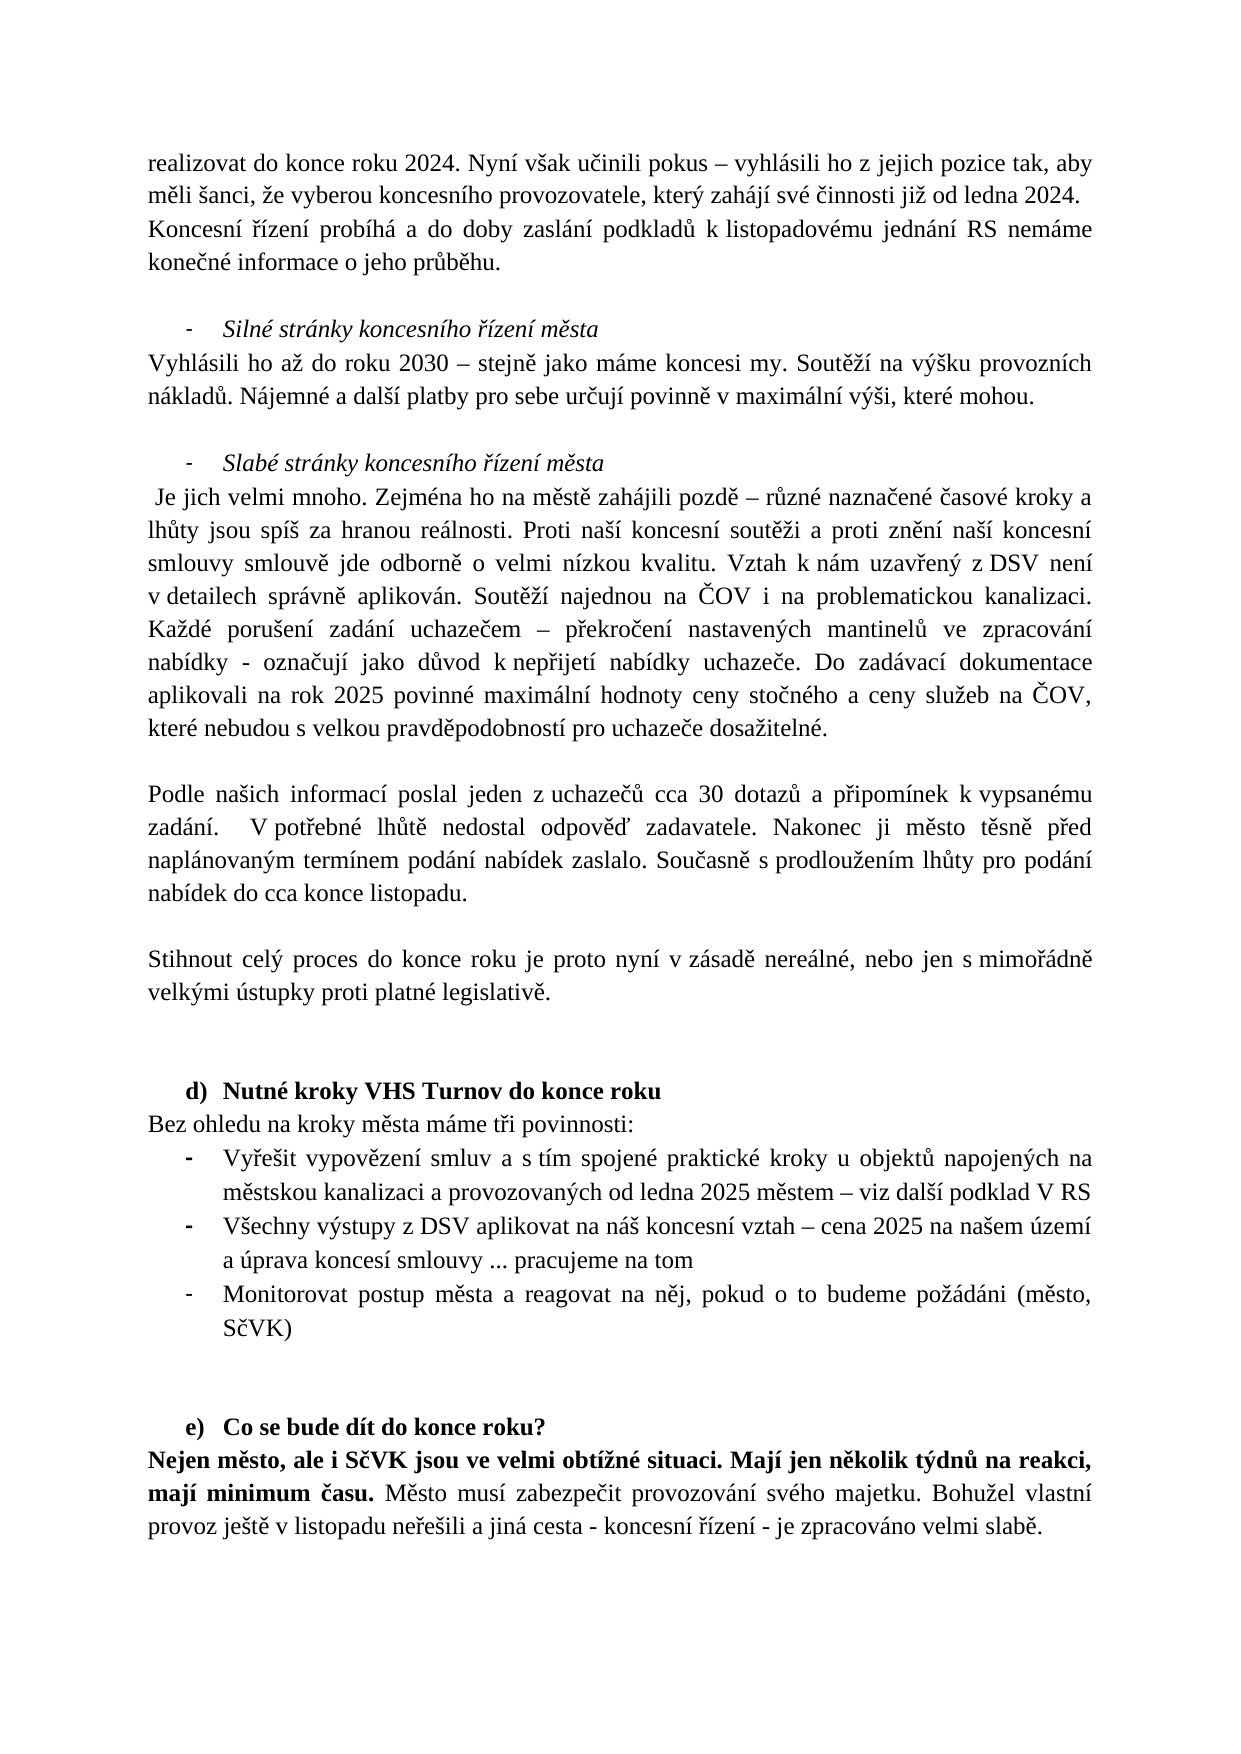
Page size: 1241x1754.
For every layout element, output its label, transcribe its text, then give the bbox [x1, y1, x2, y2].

list Monitorovat postup města a reagovat na něj, pokud o to budeme požádáni (město, SčVK) [185, 1278, 1093, 1341]
text Bez ohledu na kroky města máme tři povinnosti: [148, 1109, 1093, 1138]
list Vyřešit vypovězení smluv a s tím spojené praktické kroky u objektů napojených na městskou kanalizaci a provozovaných od ledna 2025 městem – viz další podklad V RS [185, 1142, 1093, 1206]
list Všechny výstupy z DSV aplikovat na náš koncesní vztah – cena 2025 na našem území a úprava koncesí smlouvy ... pracujeme na tom [185, 1210, 1093, 1273]
text Je jich velmi mnoho. Zejména ho na městě zahájili pozdě – různé naznačené časové kroky a lhůty jsou spíš za hranou reálnosti. Proti naší koncesní soutěži a proti znění naší koncesní smlouvy smlouvě jde odborně o velmi nízkou kvalitu. Vztah k nám uzavřený z DSV není v detailech správně aplikován. Soutěží najednou na ČOV i na problematickou kanalizaci. Každé porušení zadání uchazečem – překročení nastavených mantinelů ve zpracování nabídky - označují jako důvod k nepřijetí nabídky uchazeče. Do zadávací dokumentace aplikovali na rok 2025 povinné maximální hodnoty ceny stočného a ceny služeb na ČOV, které nebudou s velkou pravděpodobností pro uchazeče dosažitelné. [148, 482, 1093, 742]
list Co se bude dít do konce roku? [185, 1412, 1093, 1440]
list Nutné kroky VHS Turnov do konce roku [185, 1076, 1093, 1105]
list Slabé stránky koncesního řízení města [185, 447, 1093, 477]
text Stihnout celý proces do konce roku je proto nyní v zásadě nereálné, nebo jen s mimořádně velkými ústupky proti platné legislativě. [148, 944, 1093, 1006]
text Vyhlásili ho až do roku 2030 – stejně jako máme koncesi my. Soutěží na výšku provozních nákladů. Nájemné a další platby pro sebe určují povinně v maximální výši, které mohou. [148, 348, 1093, 409]
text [148, 148, 1093, 209]
text Podle našich informací poslal jeden z uchazečů cca 30 dotazů a připomínek k vypsanému zadání. V potřebné lhůtě nedostal odpověď zadavatele. Nakonec ji město těsně před naplánovaným termínem podání nabídek zaslalo. Současně s prodloužením lhůty pro podání nabídek do cca konce listopadu. [148, 779, 1093, 907]
text Nejen město, ale i SčVK jsou ve velmi obtížné situaci. Mají jen několik týdnů na reakci, mají minimum času. Město musí zabezpečit provozování svého majetku. Bohužel vlastní provoz ještě v listopadu neřešili a jiná cesta - koncesní řízení - je zpracováno velmi slabě. [148, 1445, 1093, 1539]
text Koncesní řízení probíhá a do doby zaslání podkladů k listopadovému jednání RS nemáme konečné informace o jeho průběhu. [148, 214, 1093, 275]
list Silné stránky koncesního řízení města [185, 313, 1093, 343]
